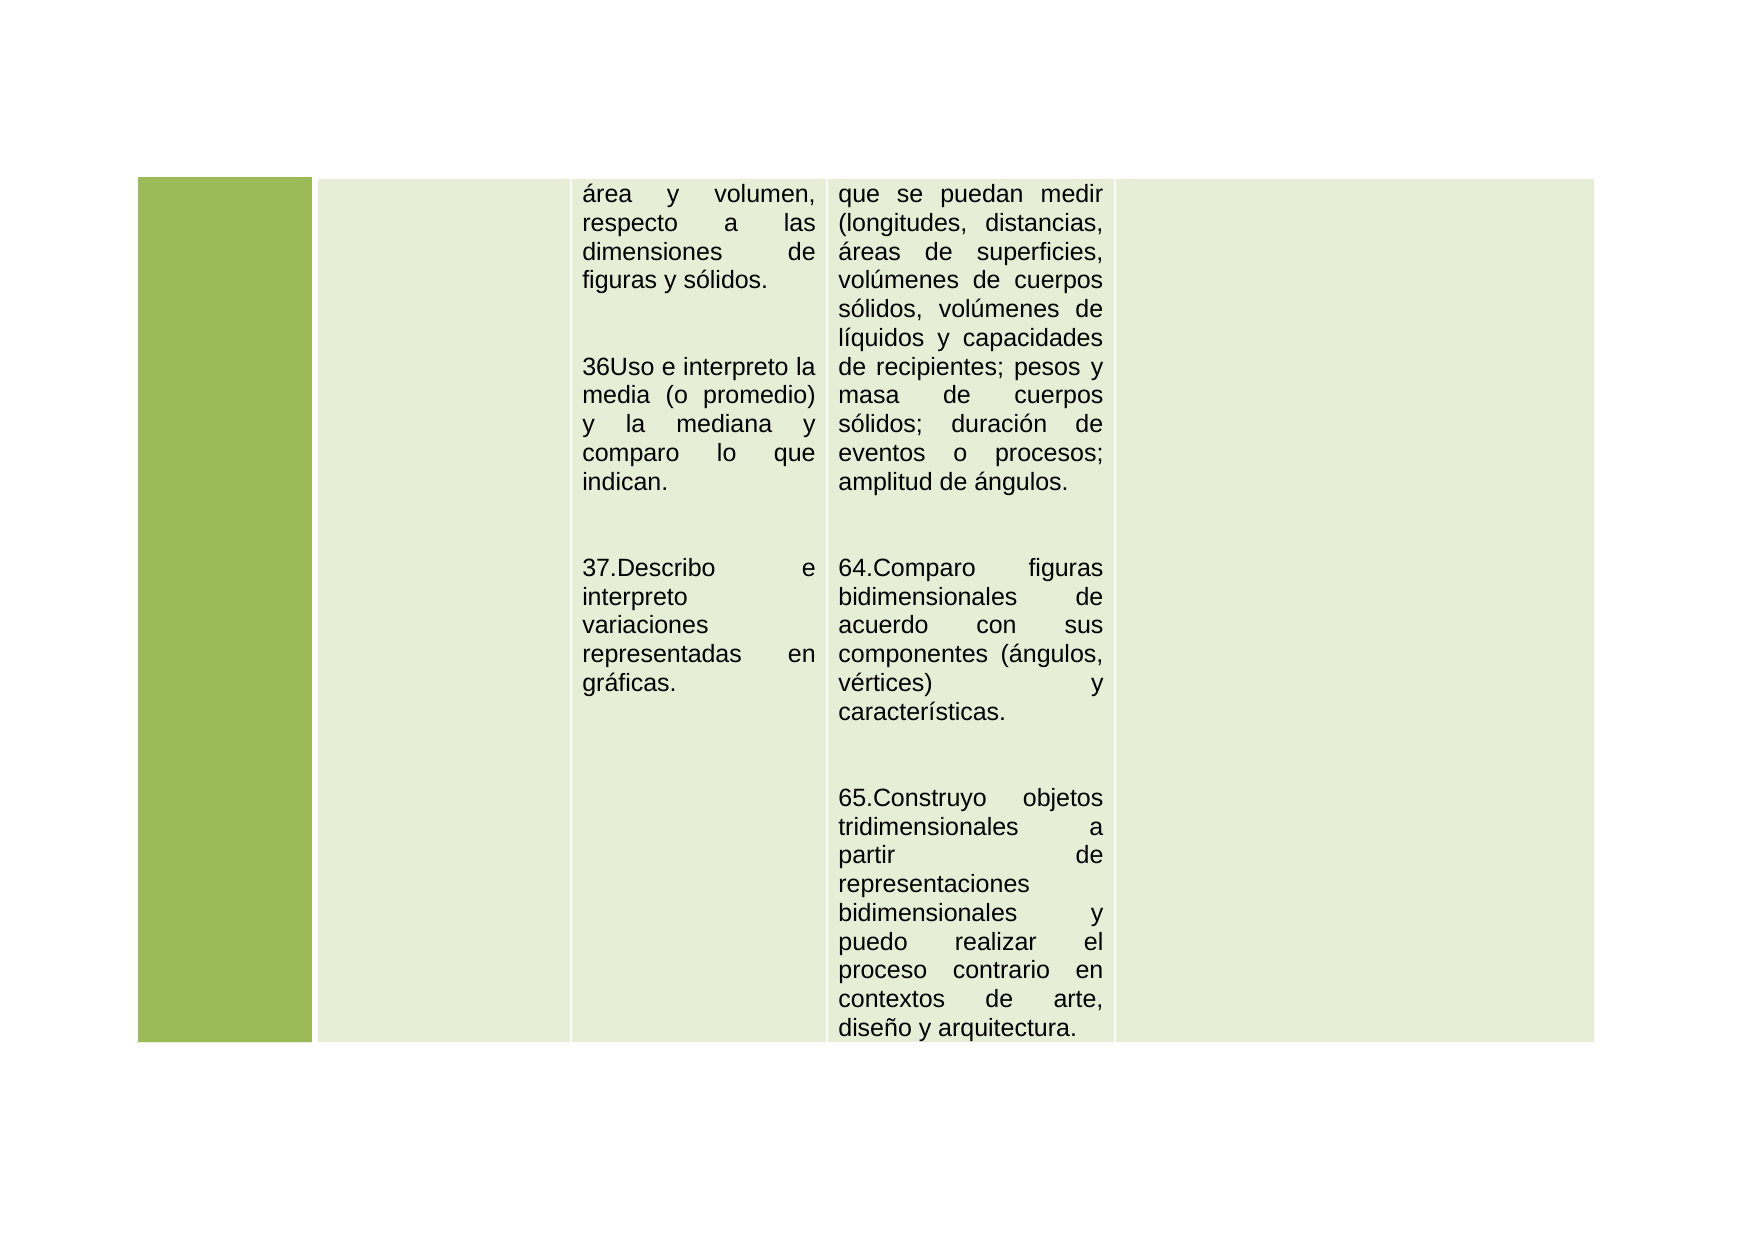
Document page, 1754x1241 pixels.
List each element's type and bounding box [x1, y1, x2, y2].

table_cell [318, 179, 570, 1042]
table_cell [1116, 179, 1594, 1042]
table_cell [828, 179, 1114, 1042]
table_cell [572, 179, 826, 1042]
